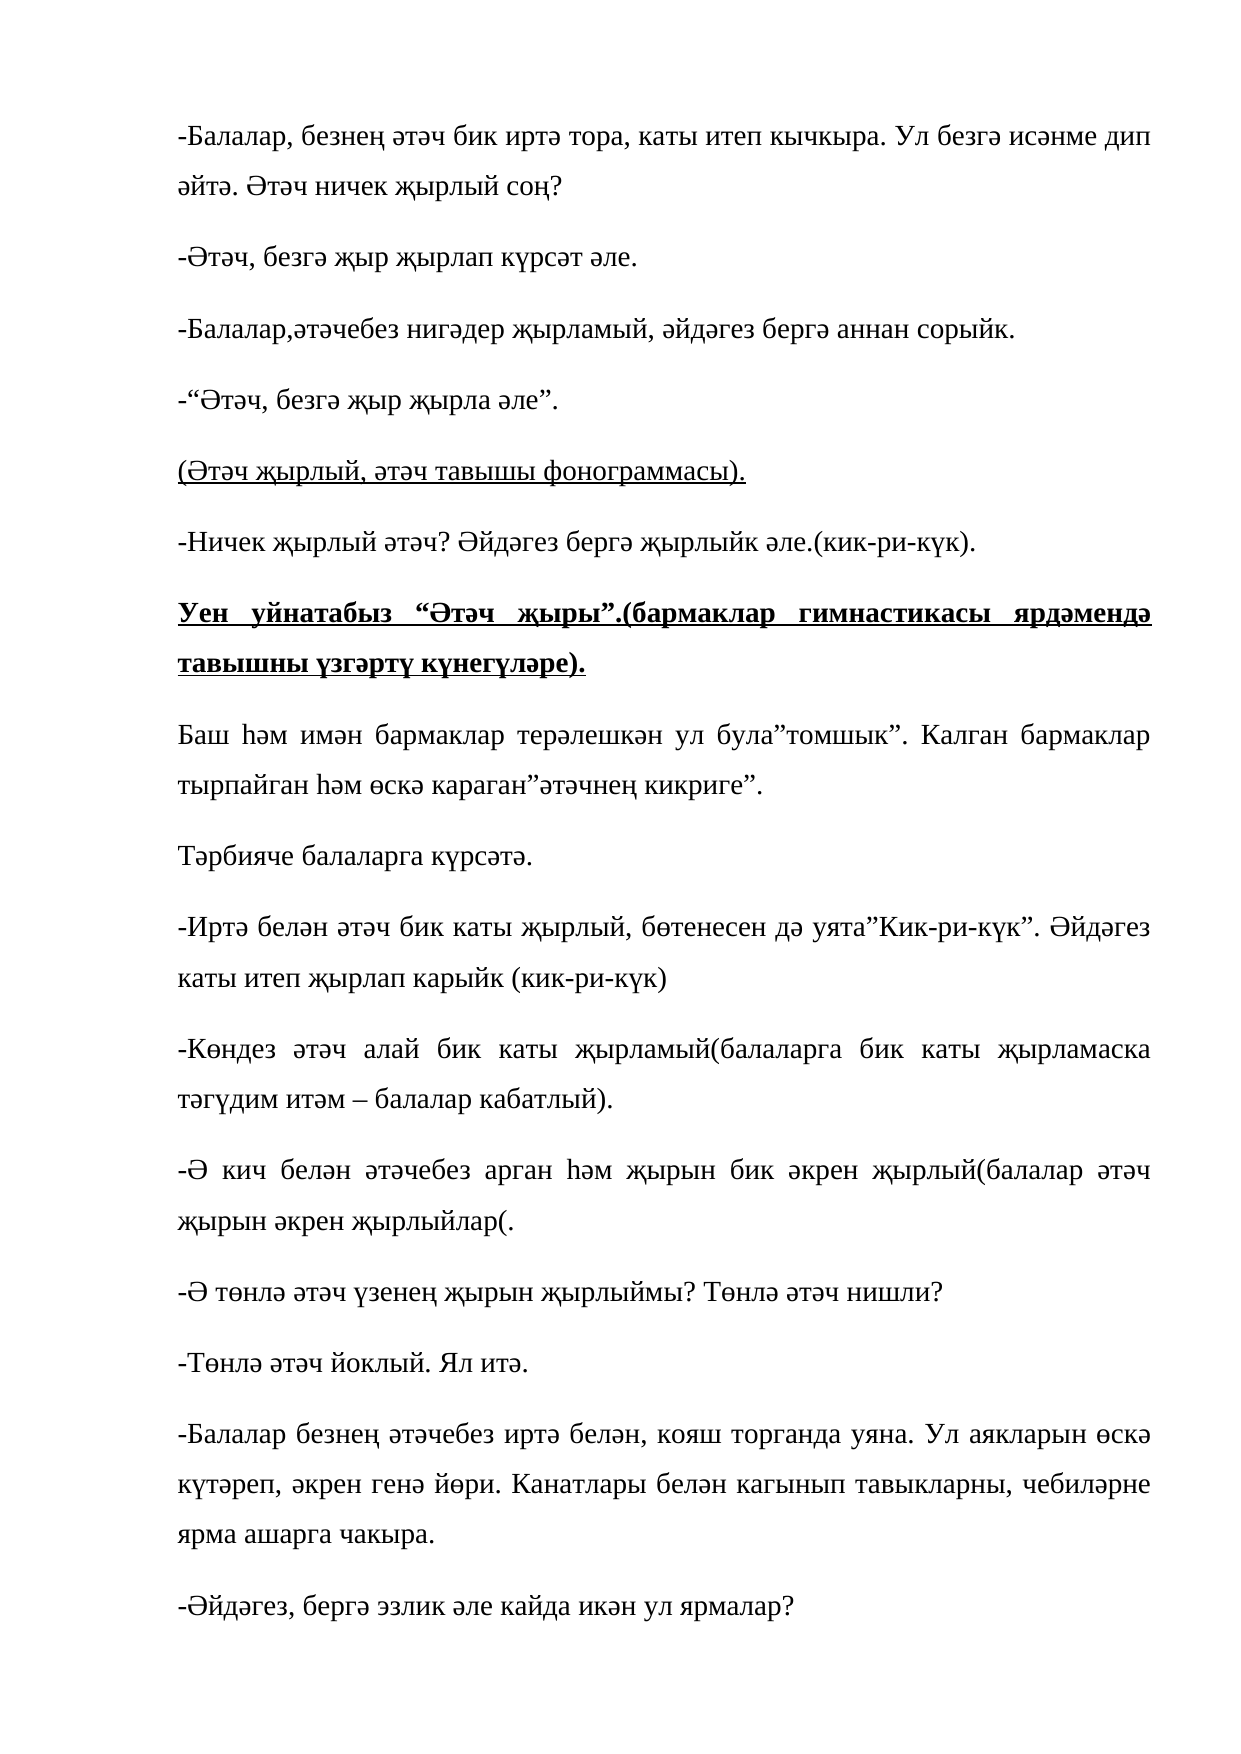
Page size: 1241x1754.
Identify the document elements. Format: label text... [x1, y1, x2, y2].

text Уен уйнатабыз “Әтәч җыры”.(бармаклар гимнастикасы ярдәмендә тавышны үзгәртү күнегүләре). [177, 625, 1152, 679]
text -Ничек җырлый әтәч? Әйдәгез бергә җырлыйк әле.(кик-ри-күк). [177, 524, 1152, 558]
text -Балалар, безнең әтәч бик иртә тора, каты итеп кычкыра. Ул безгә исәнме дип әйтә. Әтәч ничек җырлый соң? [177, 118, 1152, 202]
text -Ә төнлә әтәч үзенең җырын җырлыймы? Төнлә әтәч нишли? [177, 1274, 1152, 1307]
text -Көндез әтәч алай бик каты җырламый(балаларга бик каты җырламаска тәгүдим итәм – балалар кабатлый). [177, 1031, 1152, 1115]
text Тәрбияче балаларга күрсәтә. [177, 838, 1152, 872]
text -Әйдәгез, бергә эзлик әле кайда икән ул ярмалар? [177, 1588, 1152, 1621]
text -Иртә белән әтәч бик каты җырлый, бөтенесен дә уята”Кик-ри-күк”. Әйдәгез каты итеп җырлап карыйк (кик-ри-күк) [177, 909, 1152, 993]
text Уен уйнатабыз “Әтәч җыры”.(бармаклар гимнастикасы ярдәмендә тавышны үзгәртү күнегүләре). [177, 595, 1152, 624]
text -Әтәч, безгә җыр җырлап күрсәт әле. [177, 239, 1152, 273]
text (Әтәч җырлый, әтәч тавышы фонограммасы). [177, 453, 1152, 487]
text -“Әтәч, безгә җыр җырла әле”. [177, 382, 1152, 415]
text Баш һәм имән бармаклар терәлешкән ул була”томшык”. Калган бармаклар тырпайган һәм өскә караган”әтәчнең кикриге”. [177, 717, 1152, 801]
text -Ә кич белән әтәчебез арган һәм җырын бик әкрен җырлый(балалар әтәч җырын әкрен җырлыйлар(. [177, 1152, 1152, 1236]
text -Төнлә әтәч йоклый. Ял итә. [177, 1345, 1152, 1378]
text -Балалар безнең әтәчебез иртә белән, кояш торганда уяна. Ул аякларын өскә күтәреп, әкрен генә йөри. Канатлары белән кагынып тавыкларны, чебиләрне ярма ашарга чакыра. [177, 1416, 1152, 1550]
text -Балалар,әтәчебез нигәдер җырламый, әйдәгез бергә аннан сорыйк. [177, 311, 1152, 344]
